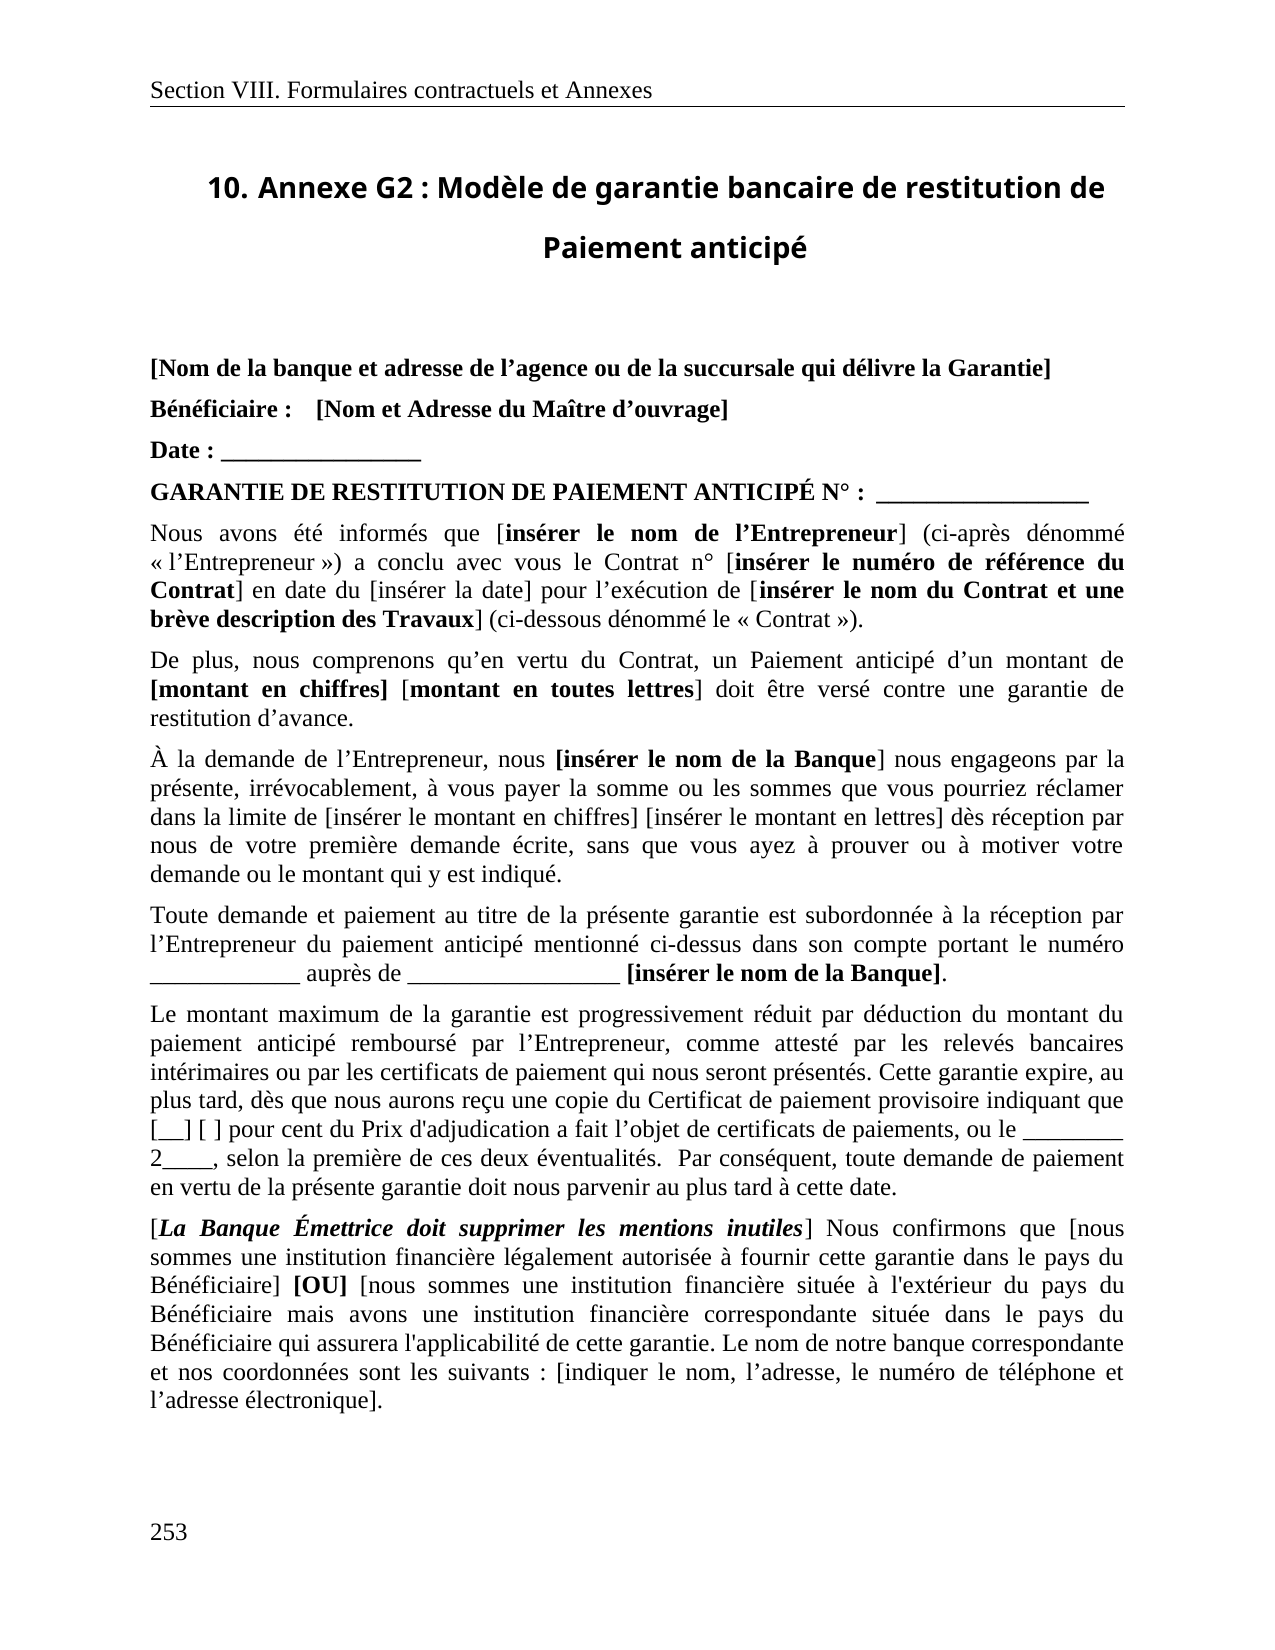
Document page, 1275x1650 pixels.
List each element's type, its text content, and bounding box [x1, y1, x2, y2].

text Bénéficiaire : [Nom et Adresse du Maître d’ouvrage] [150, 394, 1125, 423]
text [Nom de la banque et adresse de l’agence ou de la succursale qui délivre la Garantie] [150, 353, 1125, 382]
text De plus, nous comprenons qu’en vertu du Contrat, un Paiement anticipé d’un montant de [montant en chiffres] [montant en toutes lettres] doit être versé contre une garantie de restitution d’avance. [150, 645, 1125, 732]
text Date : ________________ [150, 435, 1125, 464]
text Toute demande et paiement au titre de la présente garantie est subordonnée à la réception par l’Entrepreneur du paiement anticipé mentionné ci-dessus dans son compte portant le numéro ____________ auprès de _________________ [insérer le nom de la Banque]. [150, 900, 1125, 987]
text Nous avons été informés que [insérer le nom de l’Entrepreneur] (ci-après dénommé « l’Entrepreneur ») a conclu avec vous le Contrat n° [insérer le numéro de référence du Contrat] en date du [insérer la date] pour l’exécution de [insérer le nom du Contrat et une brève description des Travaux] (ci-dessous dénommé le « Contrat »). [150, 518, 1125, 633]
text GARANTIE DE RESTITUTION DE PAIEMENT ANTICIPÉ N° : _________________ [150, 477, 1125, 505]
text À la demande de l’Entrepreneur, nous [insérer le nom de la Banque] nous engageons par la présente, irrévocablement, à vous payer la somme ou les sommes que vous pourriez réclamer dans la limite de [insérer le montant en chiffres] [insérer le montant en lettres] dès réception par nous de votre première demande écrite, sans que vous ayez à prouver ou à motiver votre demande ou le montant qui y est indiqué. [150, 744, 1125, 888]
text [La Banque Émettrice doit supprimer les mentions inutiles] Nous confirmons que [nous sommes une institution financière légalement autorisée à fournir cette garantie dans le pays du Bénéficiaire] [OU] [nous sommes une institution financière située à l'extérieur du pays du Bénéficiaire mais avons une institution financière correspondante située dans le pays du Bénéficiaire qui assurera l'applicabilité de cette garantie. Le nom de notre banque correspondante et nos coordonnées sont les suivants : [indiquer le nom, l’adresse, le numéro de téléphone et l’adresse électronique]. [150, 1213, 1125, 1414]
text Le montant maximum de la garantie est progressivement réduit par déduction du montant du paiement anticipé remboursé par l’Entrepreneur, comme attesté par les relevés bancaires intérimaires ou par les certificats de paiement qui nous seront présentés. Cette garantie expire, au plus tard, dès que nous aurons reçu une copie du Certificat de paiement provisoire indiquant que [__] [ ] pour cent du Prix d'adjudication a fait l’objet de certificats de paiements, ou le ________ 2____, selon la première de ces deux éventualités. Par conséquent, toute demande de paiement en vertu de la présente garantie doit nous parvenir au plus tard à cette date. [150, 999, 1125, 1200]
subtitle Annexe G2 : Modèle de garantie bancaire de restitution de Paiement anticipé [187, 168, 1125, 267]
